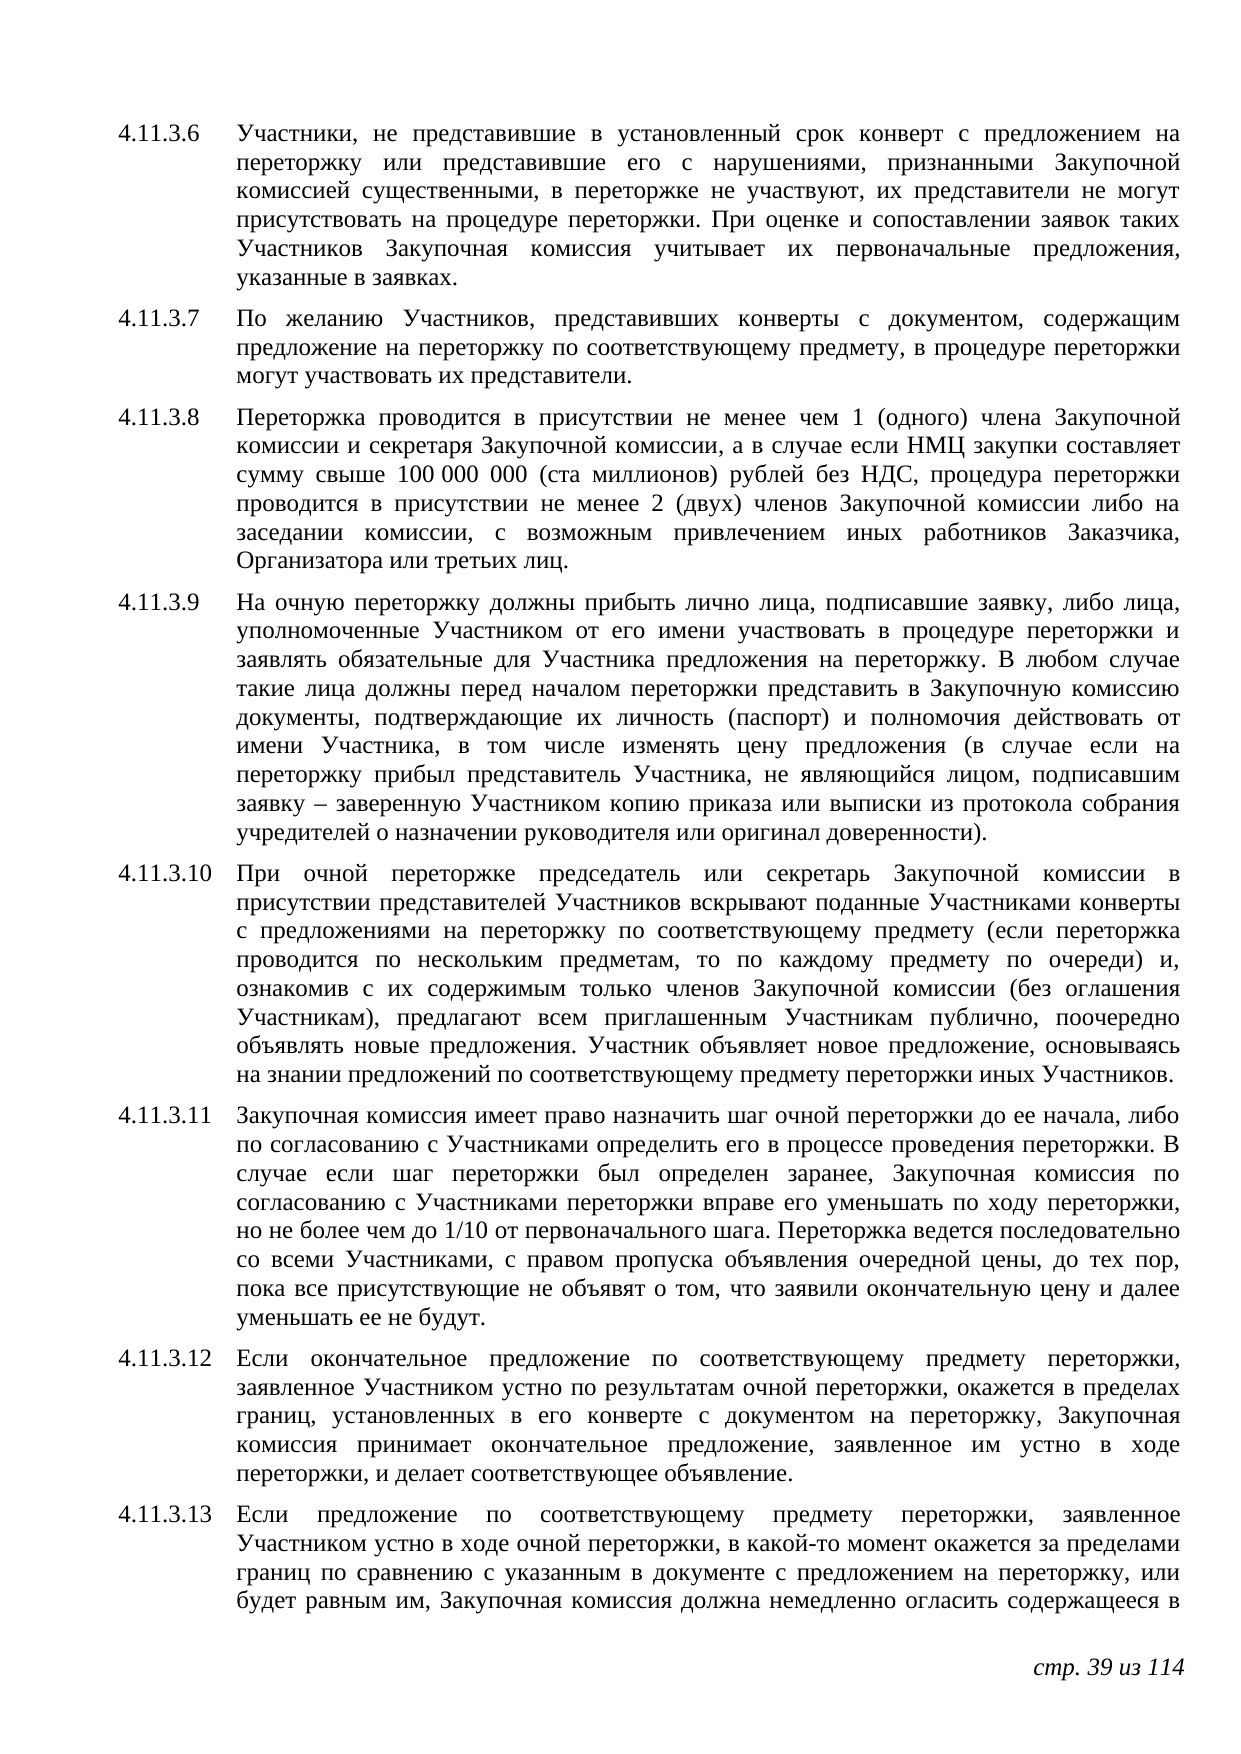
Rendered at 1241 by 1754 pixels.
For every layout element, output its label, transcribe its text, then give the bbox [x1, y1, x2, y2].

text Переторжка проводится в присутствии не менее чем 1 (одного) члена Закупочной комиссии и секретаря Закупочной комиссии, а в случае если НМЦ закупки составляет сумму свыше 100 000 000 (ста миллионов) рублей без НДС, процедура переторжки проводится в присутствии не менее 2 (двух) членов Закупочной комиссии либо на заседании комиссии, с возможным привлечением иных работников Заказчика, Организатора или третьих лиц. [118, 402, 1181, 574]
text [118, 1499, 1181, 1614]
text Закупочная комиссия имеет право назначить шаг очной переторжки до ее начала, либо по согласованию с Участниками определить его в процессе проведения переторжки. В случае если шаг переторжки был определен заранее, Закупочная комиссия по согласованию с Участниками переторжки вправе его уменьшать по ходу переторжки, но не более чем до 1/10 от первоначального шага. Переторжка ведется последовательно со всеми Участниками, с правом пропуска объявления очередной цены, до тех пор, пока все присутствующие не объявят о том, что заявили окончательную цену и далее уменьшать ее не будут. [118, 1101, 1181, 1331]
text На очную переторжку должны прибыть лично лица, подписавшие заявку, либо лица, уполномоченные Участником от его имени участвовать в процедуре переторжки и заявлять обязательные для Участника предложения на переторжку. В любом случае такие лица должны перед началом переторжки представить в Закупочную комиссию документы, подтверждающие их личность (паспорт) и полномочия действовать от имени Участника, в том числе изменять цену предложения (в случае если на переторжку прибыл представитель Участника, не являющийся лицом, подписавшим заявку – заверенную Участником копию приказа или выписки из протокола собрания учредителей о назначении руководителя или оригинал доверенности). [118, 587, 1181, 846]
text Участники, не представившие в установленный срок конверт с предложением на переторжку или представившие его с нарушениями, признанными Закупочной комиссией существенными, в переторжке не участвуют, их представители не могут присутствовать на процедуре переторжки. При оценке и сопоставлении заявок таких Участников Закупочная комиссия учитывает их первоначальные предложения, указанные в заявках. [118, 118, 1181, 291]
text По желанию Участников, представивших конверты с документом, содержащим предложение на переторжку по соответствующему предмету, в процедуре переторжки могут участвовать их представители. [118, 303, 1181, 389]
text При очной переторжке председатель или секретарь Закупочной комиссии в присутствии представителей Участников вскрывают поданные Участниками конверты с предложениями на переторжку по соответствующему предмету (если переторжка проводится по нескольким предметам, то по каждому предмету по очереди) и, ознакомив с их содержимым только членов Закупочной комиссии (без оглашения Участникам), предлагают всем приглашенным Участникам публично, поочередно объявлять новые предложения. Участник объявляет новое предложение, основываясь на знании предложений по соответствующему предмету переторжки иных Участников. [118, 858, 1181, 1088]
text Если окончательное предложение по соответствующему предмету переторжки, заявленное Участником устно по результатам очной переторжки, окажется в пределах границ, установленных в его конверте с документом на переторжку, Закупочная комиссия принимает окончательное предложение, заявленное им устно в ходе переторжки, и делает соответствующее объявление. [118, 1343, 1181, 1487]
